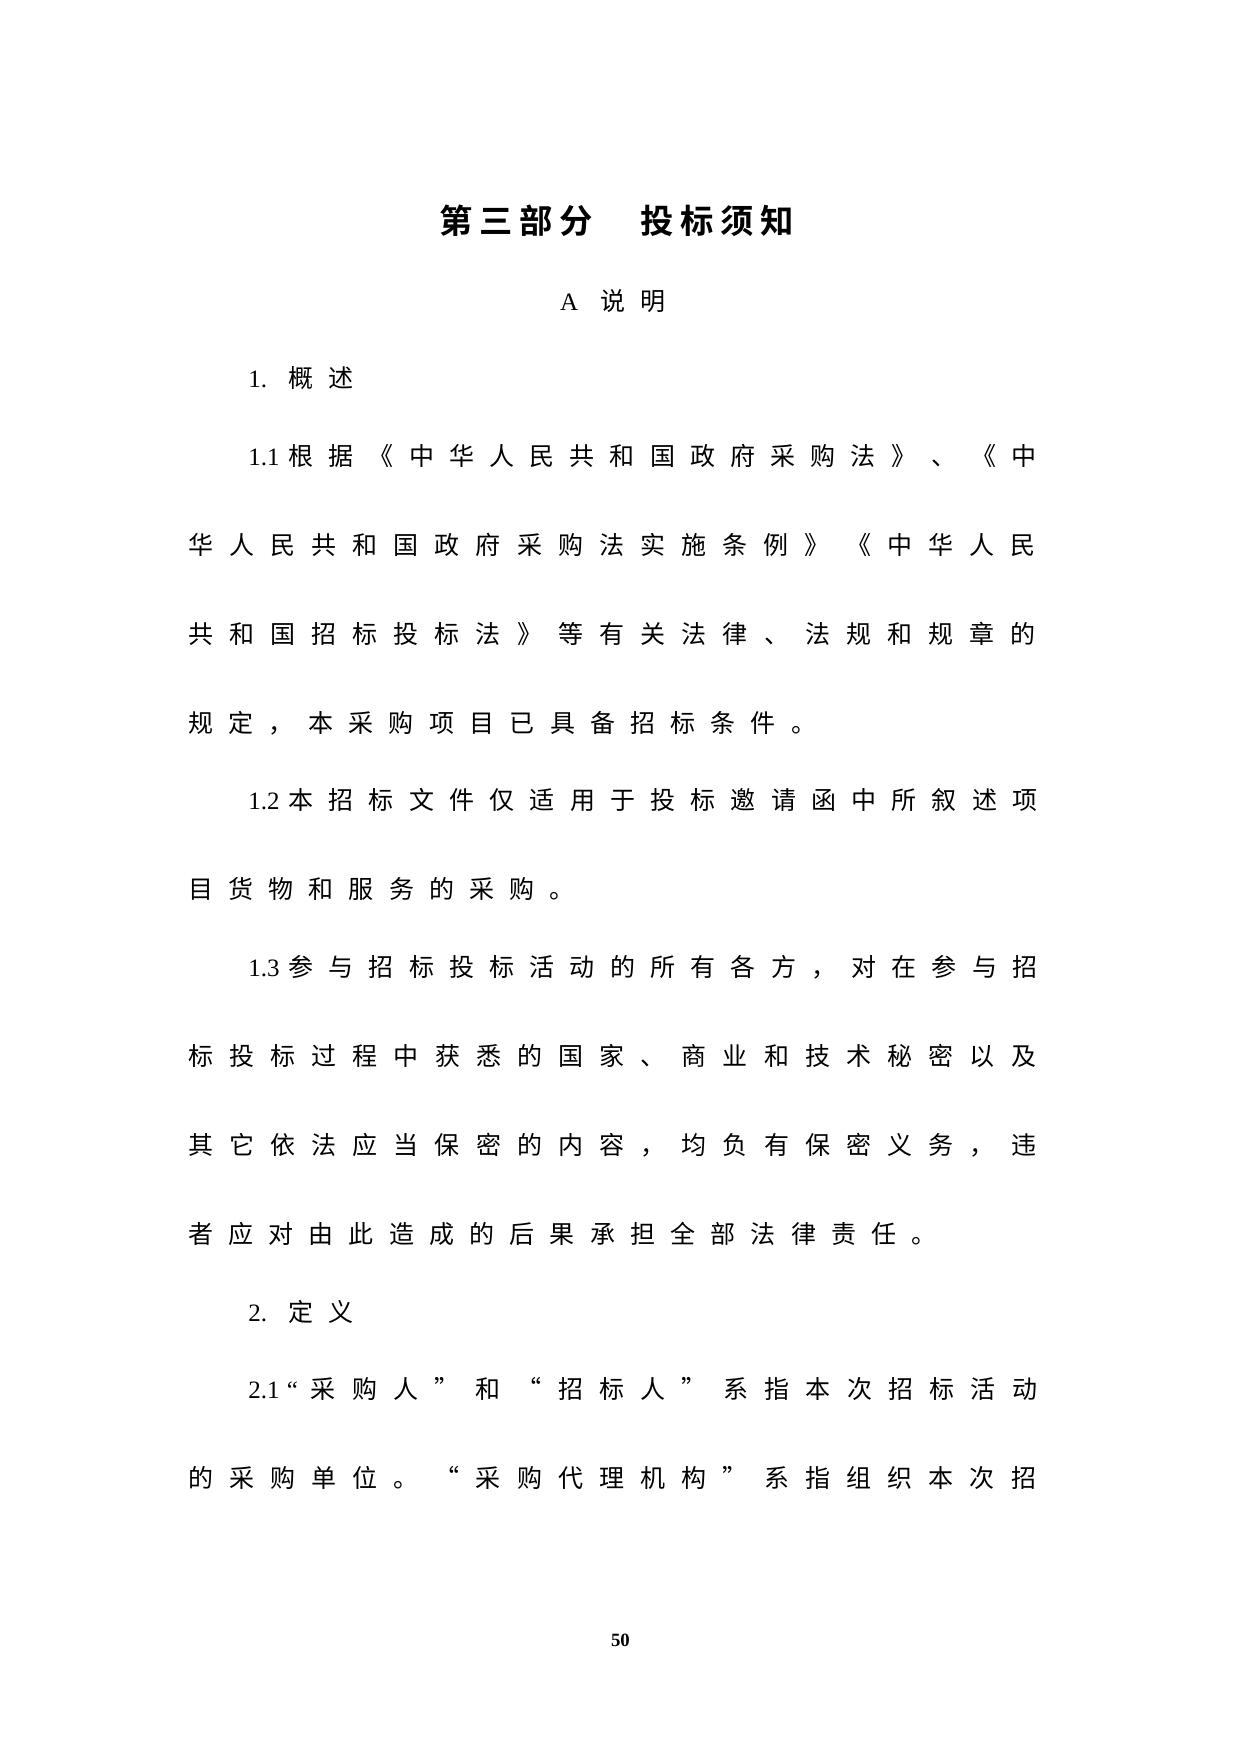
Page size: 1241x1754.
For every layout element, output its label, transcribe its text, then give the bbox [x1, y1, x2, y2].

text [188, 1358, 1052, 1506]
text 1.1 根据《中华人民共和国政府采购法》、《中华人民共和国政府采购法实施条例》《中华人民共和国招标投标法》等有关法律、法规和规章的规定，本采购项目已具备招标条件。 [188, 424, 1052, 751]
subtitle 第三部分 投标须知 [188, 189, 1052, 249]
text 2. 定义 [188, 1280, 1052, 1340]
text 1.2 本招标文件仅适用于投标邀请函中所叙述项目货物和服务的采购。 [188, 769, 1052, 918]
text 1.3 参与招标投标活动的所有各方，对在参与招标投标过程中获悉的国家、商业和技术秘密以及其它依法应当保密的内容，均负有保密义务，违者应对由此造成的后果承担全部法律责任。 [188, 936, 1052, 1262]
text 1. 概述 [188, 347, 1052, 406]
text A 说明 [188, 269, 1052, 329]
